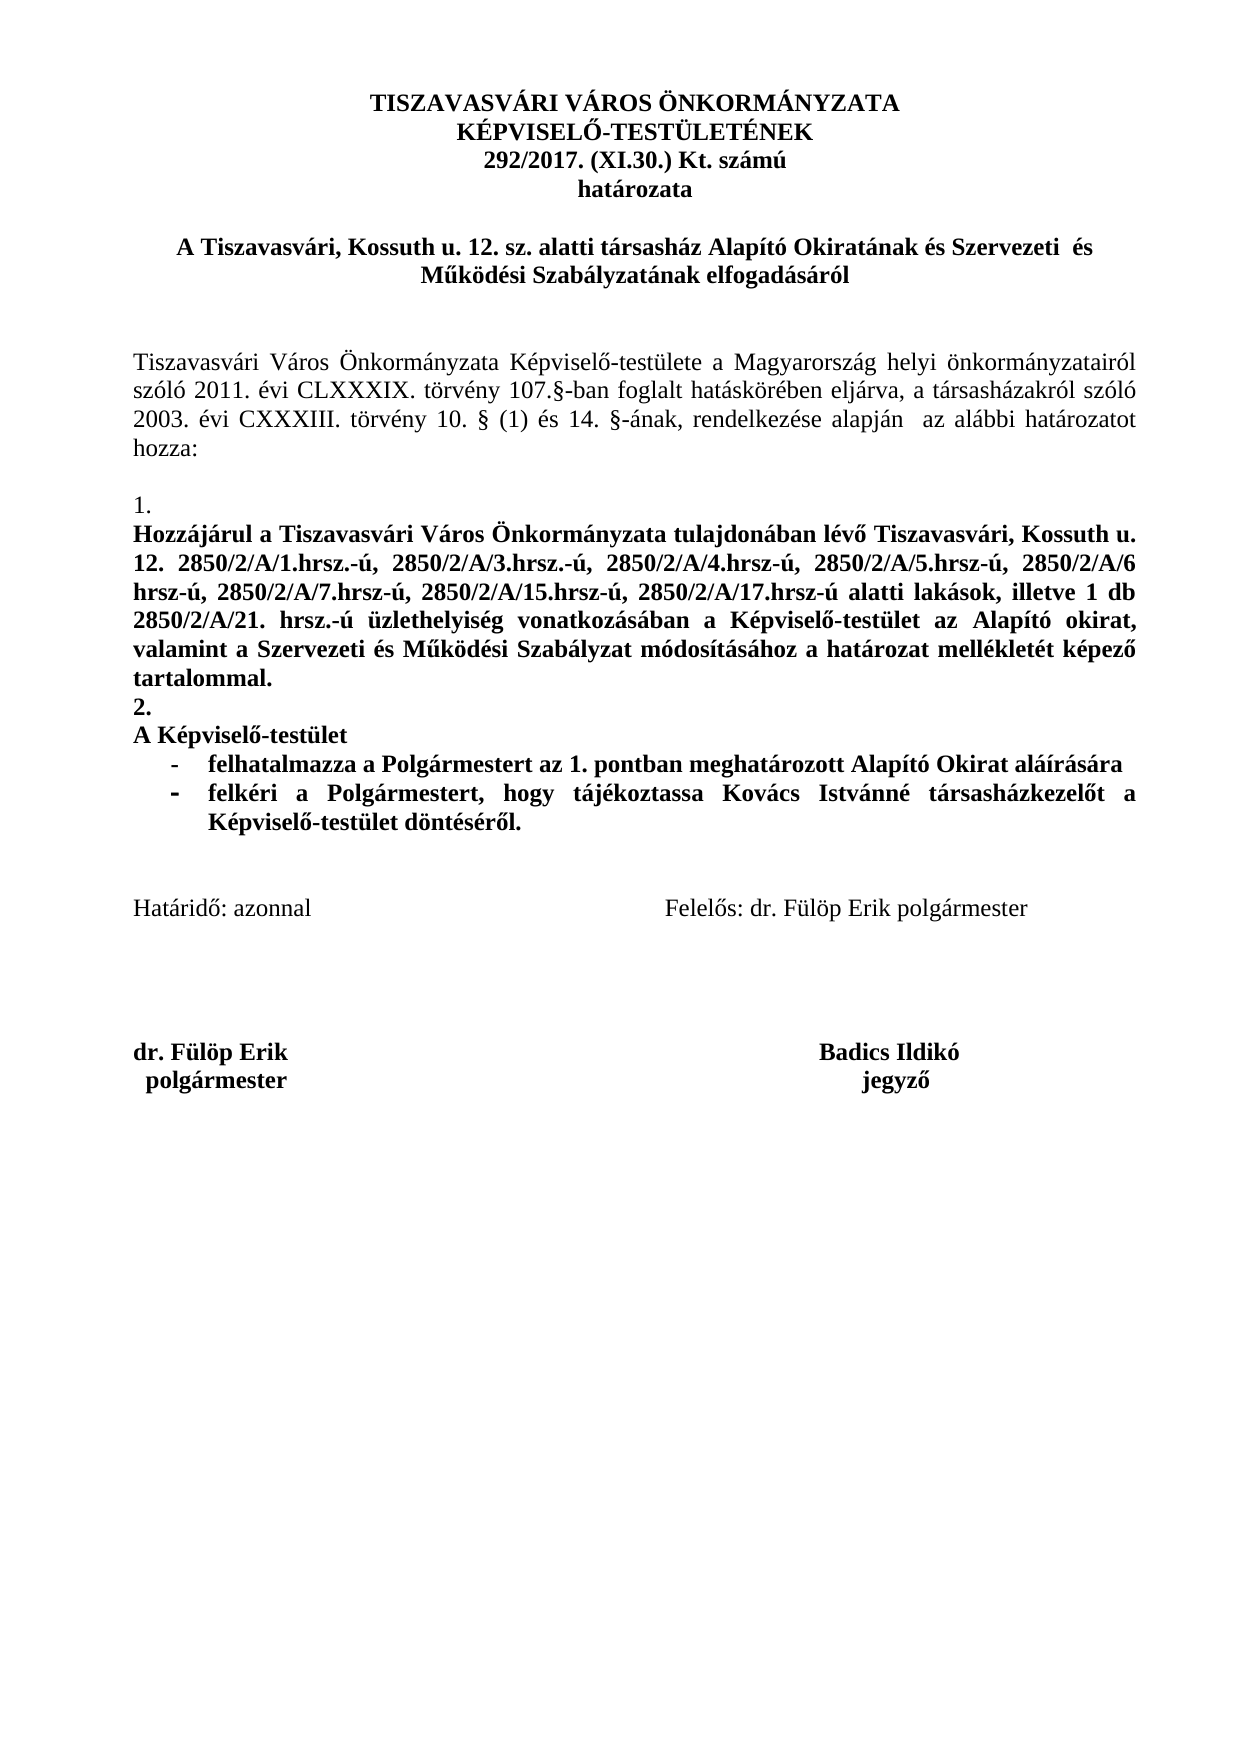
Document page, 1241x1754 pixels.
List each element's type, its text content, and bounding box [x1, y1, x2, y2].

text A Tiszavasvári, Kossuth u. 12. sz. alatti társasház Alapító Okiratának és Szervezeti és Működési Szabályzatának elfogadásáról [133, 232, 1137, 289]
text 1. [133, 490, 1137, 519]
text 2. [133, 692, 1137, 720]
text polgármester jegyző [133, 1065, 1137, 1094]
text Határidő: azonnal Felelős: dr. Fülöp Erik polgármester [133, 893, 1137, 922]
text Hozzájárul a Tiszavasvári Város Önkormányzata tulajdonában lévő Tiszavasvári, Kossuth u. 12. 2850/2/A/1.hrsz.-ú, 2850/2/A/3.hrsz.-ú, 2850/2/A/4.hrsz-ú, 2850/2/A/5.hrsz-ú, 2850/2/A/6 hrsz-ú, 2850/2/A/7.hrsz-ú, 2850/2/A/15.hrsz-ú, 2850/2/A/17.hrsz-ú alatti lakások, illetve 1 db 2850/2/A/21. hrsz.-ú üzlethelyiség vonatkozásában a Képviselő-testület az Alapító okirat, valamint a Szervezeti és Működési Szabályzat módosításához a határozat mellékletét képező tartalommal. [133, 519, 1137, 692]
text határozata [133, 174, 1137, 203]
text Tiszavasvári Város Önkormányzata [133, 88, 1137, 117]
text Képviselő-testületének [133, 117, 1137, 145]
text Tiszavasvári Város Önkormányzata Képviselő-testülete a Magyarország helyi önkormányzatairól szóló 2011. évi CLXXXIX. törvény 107.§-ban foglalt hatáskörében eljárva, a társasházakról szóló 2003. évi CXXXIII. törvény 10. § (1) és 14. §-ának, rendelkezése alapján az alábbi határozatot hozza: [133, 347, 1137, 462]
list felkéri a Polgármestert, hogy tájékoztassa Kovács Istvánné társasházkezelőt a Képviselő-testület döntéséről. [170, 778, 1137, 835]
text 292/2017. (XI.30.) Kt. számú [133, 145, 1137, 174]
text A Képviselő-testület [133, 720, 1137, 749]
list felhatalmazza a Polgármestert az 1. pontban meghatározott Alapító Okirat aláírására [170, 749, 1137, 778]
text dr. Fülöp Erik Badics Ildikó [133, 1037, 1137, 1065]
